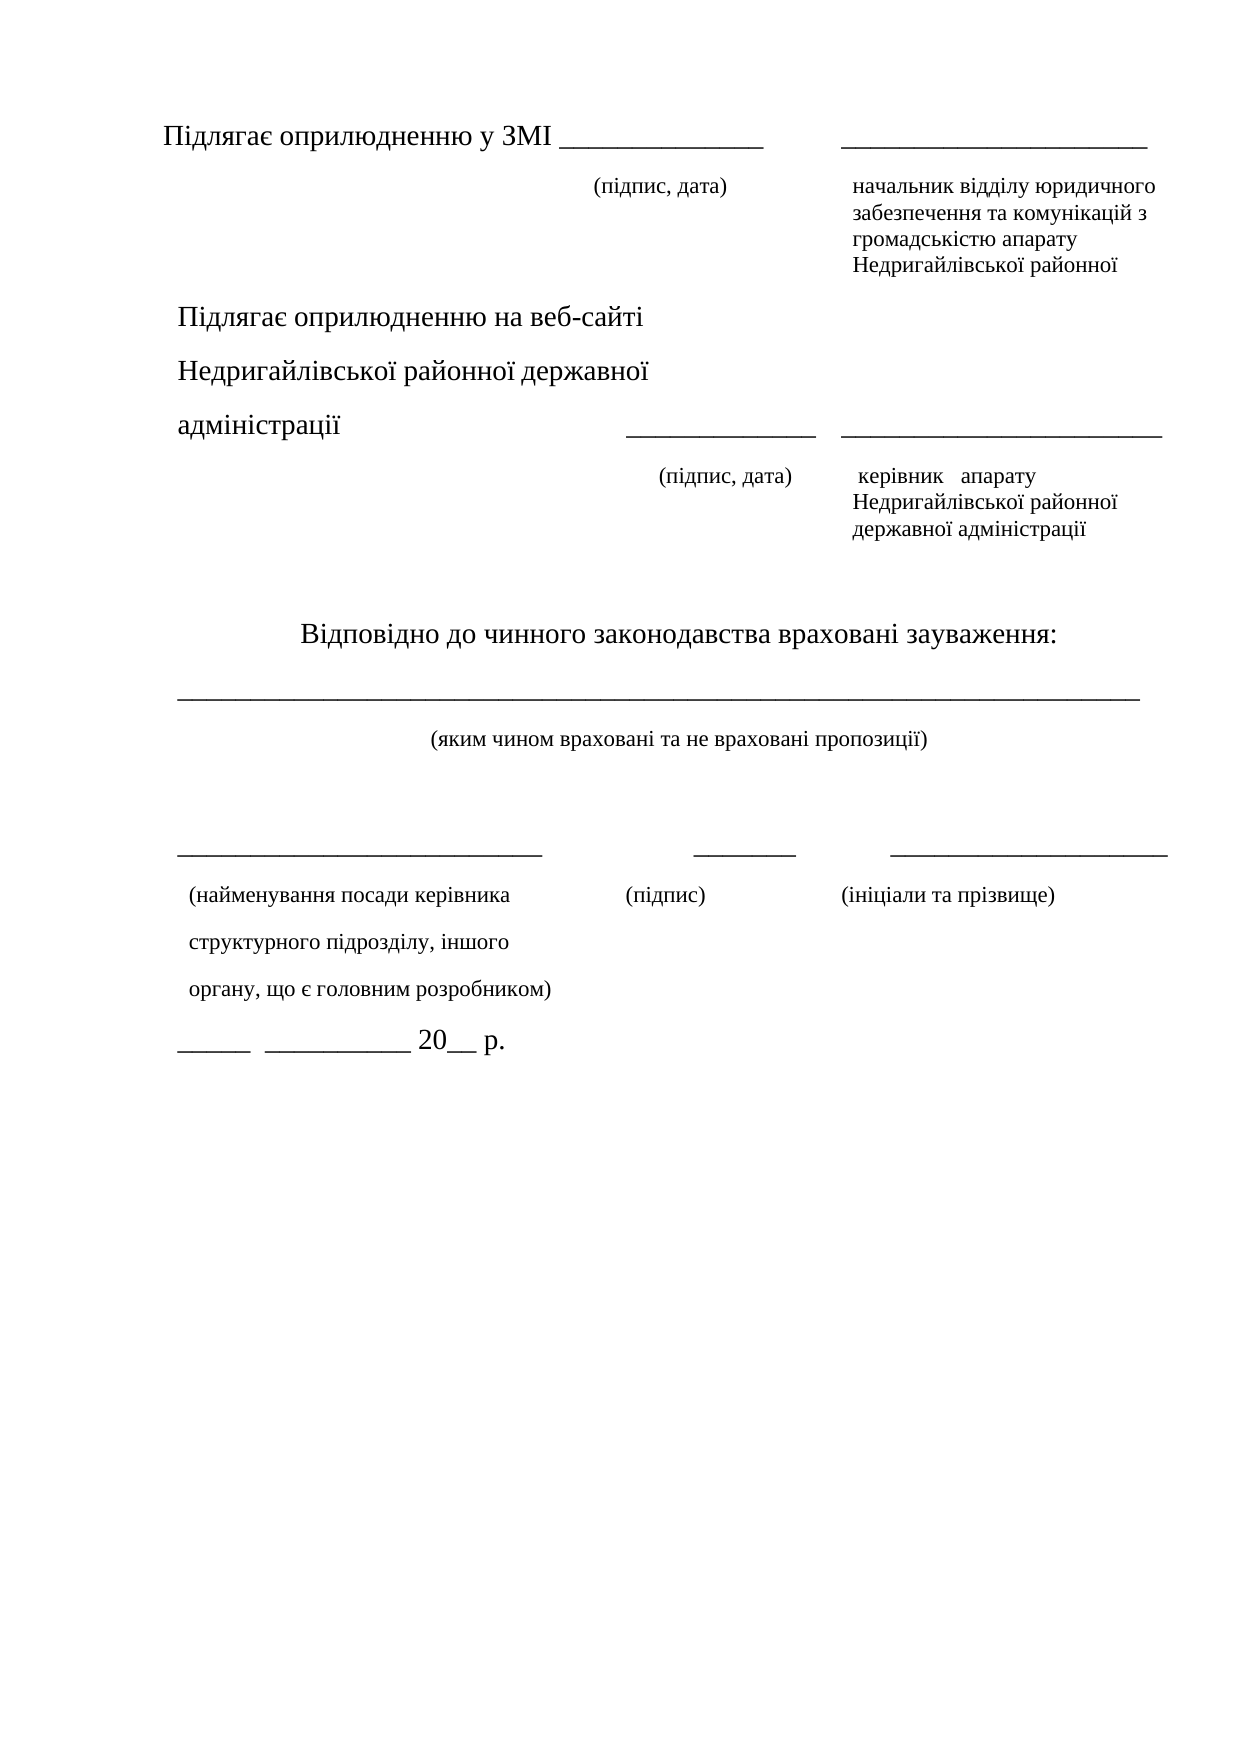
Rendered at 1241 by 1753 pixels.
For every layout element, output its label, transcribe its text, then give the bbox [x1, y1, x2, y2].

text _________________________ _______ ___________________ [177, 826, 1181, 860]
text (підпис, дата) начальник відділу юридичного забезпечення та комунікацій з громадськістю апарату Недригайлівської районної [576, 172, 1197, 278]
text __________________________________________________________________ [177, 671, 1181, 704]
text Відповідно до чинного законодавства враховані зауваження: [177, 616, 1181, 650]
text структурного підрозділу, іншого [177, 928, 1181, 954]
text Підлягає оприлюдненню у ЗМІ ______________ _____________________ [163, 118, 1181, 152]
text органу, що є головним розробником) [177, 975, 1181, 1002]
text Підлягає оприлюдненню на веб-сайті [177, 299, 1181, 332]
text (підпис, дата) керівник апарату Недригайлівської районної державної адміністрації [658, 462, 1181, 541]
text (яким чином враховані та не враховані пропозиції) [177, 725, 1181, 751]
text _____ __________ 20__ р. [177, 1022, 1181, 1056]
text Недригайлівської районної державної [177, 353, 1181, 387]
text адміністрації _____________ ______________________ [177, 407, 1181, 441]
text (найменування посади керівника (підпис) (ініціали та прізвище) [177, 881, 1181, 907]
